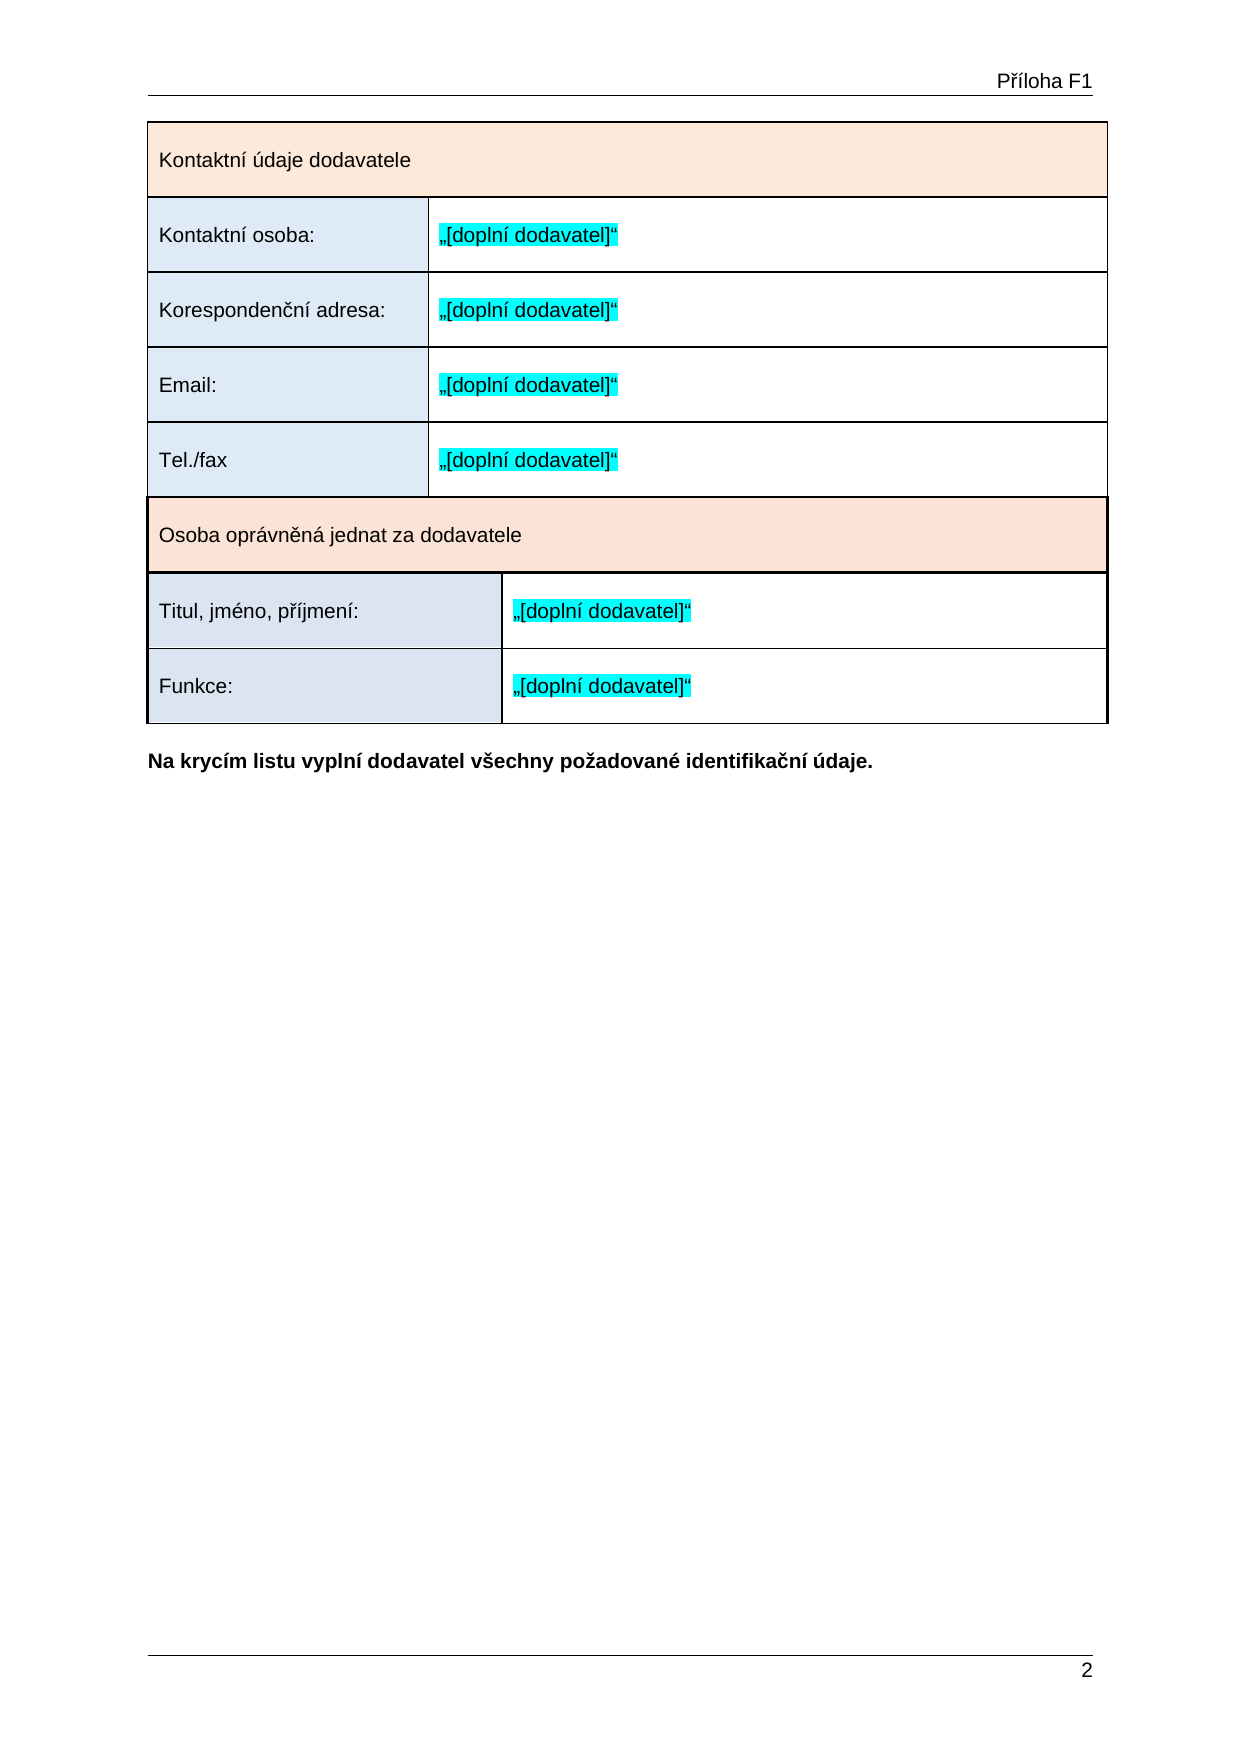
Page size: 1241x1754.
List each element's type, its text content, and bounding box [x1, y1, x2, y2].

table_cell „[doplní dodavatel]“ [503, 574, 1106, 647]
table_cell „[doplní dodavatel]“ [429, 423, 1107, 496]
table_cell „[doplní dodavatel]“ [429, 198, 1107, 271]
table_cell „[doplní dodavatel]“ [429, 273, 1107, 346]
table_cell Titul, jméno, příjmení: [149, 574, 501, 647]
table_cell Korespondenční adresa: [148, 273, 428, 346]
table_header Kontaktní údaje dodavatele [148, 123, 1107, 196]
table_cell „[doplní dodavatel]“ [429, 348, 1107, 421]
table_cell Funkce: [149, 649, 501, 722]
text Na krycím listu vyplní dodavatel všechny požadované identifikační údaje. [148, 748, 1093, 772]
table_cell Email: [148, 348, 428, 421]
table_cell „[doplní dodavatel]“ [503, 649, 1106, 722]
table_cell Osoba oprávněná jednat za dodavatele [149, 498, 1106, 571]
table_cell Kontaktní osoba: [148, 198, 428, 271]
table_cell Tel./fax [148, 423, 428, 496]
